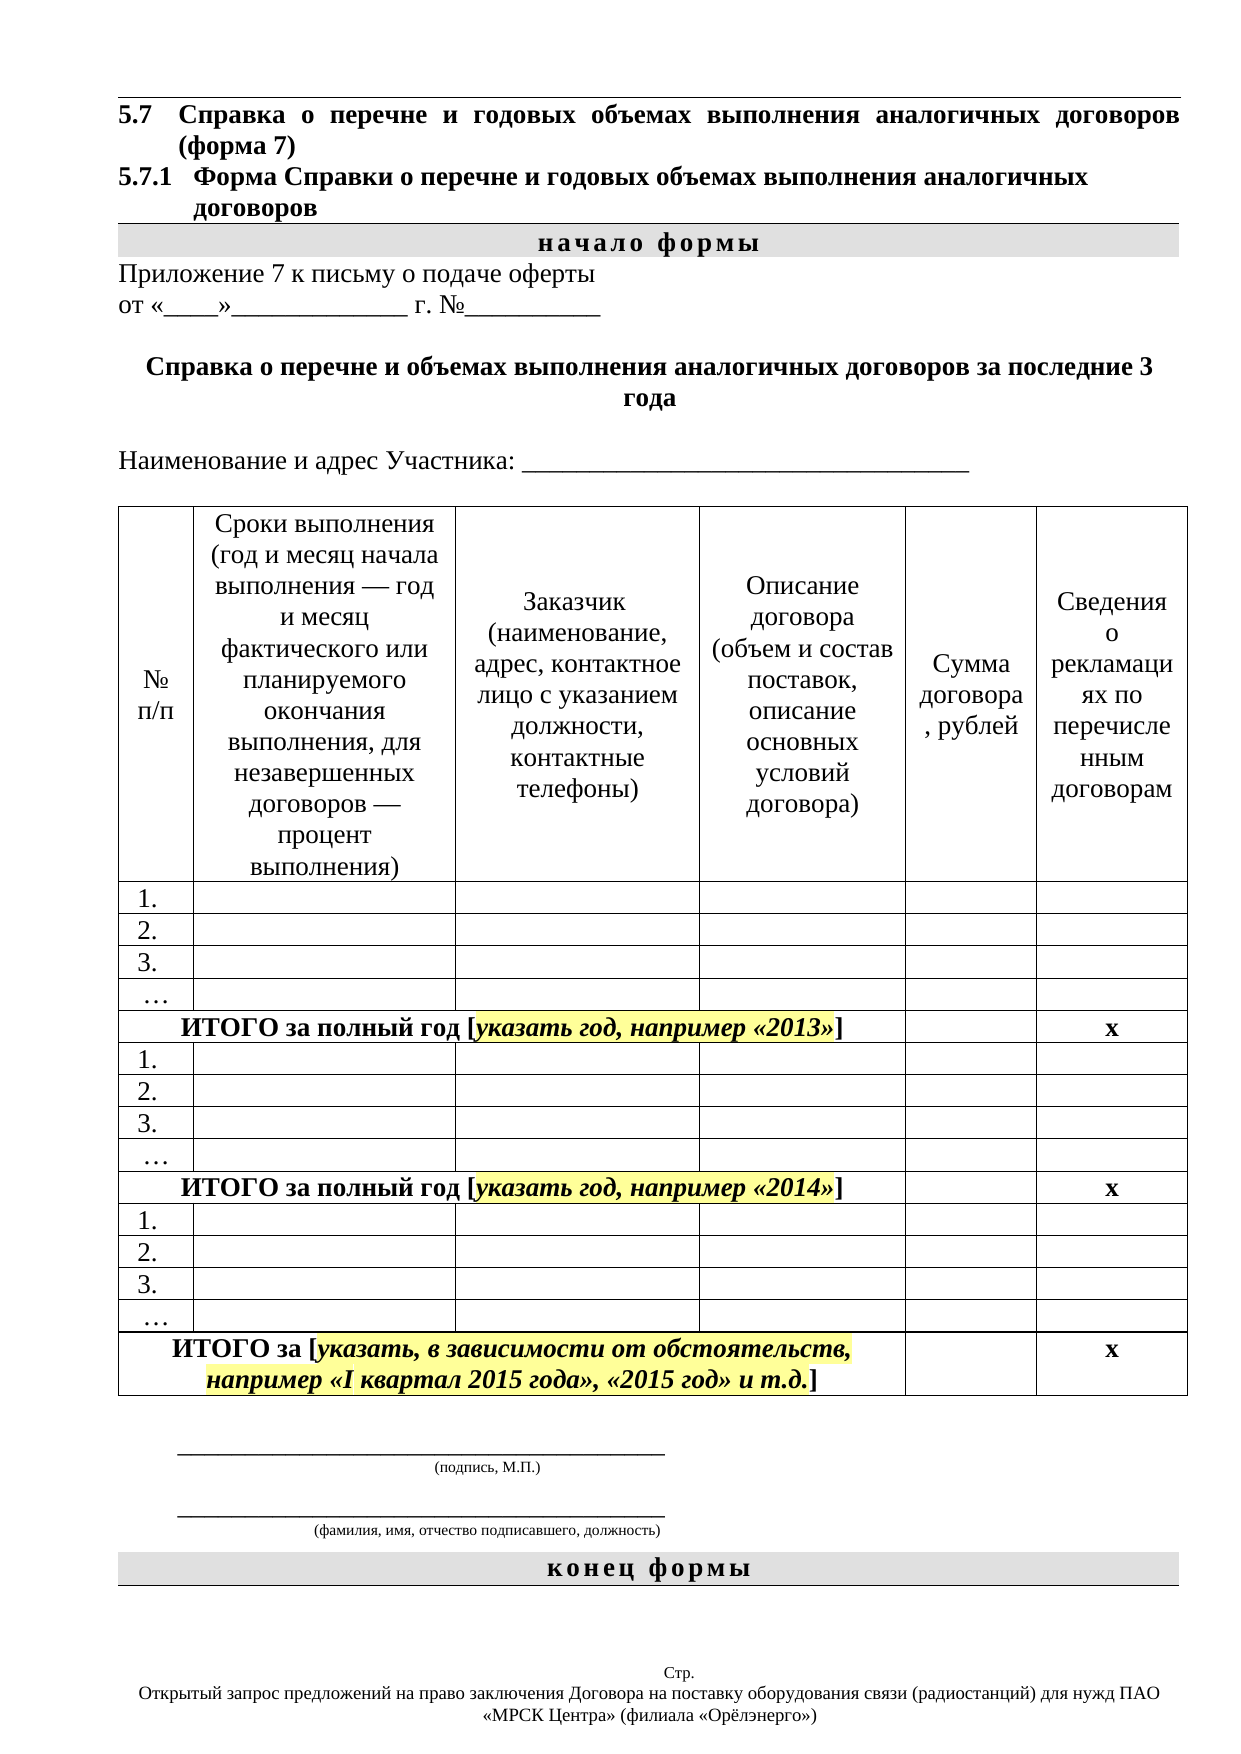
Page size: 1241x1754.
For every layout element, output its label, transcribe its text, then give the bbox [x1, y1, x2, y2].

table_cell [119, 1107, 193, 1138]
table_header Сумма договора, рублей [906, 507, 1036, 881]
table_cell [906, 1139, 1036, 1171]
table_cell [119, 882, 193, 913]
table_cell [700, 1204, 905, 1235]
table_cell [700, 1043, 905, 1074]
table_cell [906, 1333, 1036, 1395]
table_cell [456, 1300, 699, 1331]
table_cell [194, 1268, 455, 1299]
table_cell [456, 1107, 699, 1138]
table_cell [906, 1300, 1036, 1331]
table_cell [1037, 1268, 1187, 1299]
table_cell [119, 1236, 193, 1267]
table_cell [456, 914, 699, 945]
table_cell [456, 1139, 699, 1171]
table_cell [194, 1139, 455, 1171]
table_cell [1037, 1075, 1187, 1106]
table_cell х [1037, 1172, 1187, 1203]
table_cell [194, 1107, 455, 1138]
table_cell [700, 1236, 905, 1267]
table_cell [194, 1204, 455, 1235]
table_cell [456, 1043, 699, 1074]
table_cell х [1037, 1333, 1187, 1395]
table_cell х [1037, 1011, 1187, 1042]
table_cell [700, 1075, 905, 1106]
table_cell [906, 1236, 1036, 1267]
text Наименование и адрес Участника: _________________________________ [118, 444, 1181, 475]
table_cell [456, 882, 699, 913]
table_cell [1037, 882, 1187, 913]
table_cell [906, 1075, 1036, 1106]
table_cell [119, 1268, 193, 1299]
table_cell [456, 979, 699, 1009]
text ____________________________________ [118, 1489, 1181, 1520]
table_cell [906, 946, 1036, 977]
table_cell [906, 1107, 1036, 1138]
table_cell [906, 1172, 1036, 1203]
table_cell [1037, 946, 1187, 977]
table_cell [700, 946, 905, 977]
table_header Заказчик (наименование, адрес, контактное лицо с указанием должности, контактные телефоны) [456, 507, 699, 881]
table_cell [1037, 1139, 1187, 1171]
table_cell … [119, 979, 193, 1009]
table_cell [700, 1139, 905, 1171]
table_cell [700, 1268, 905, 1299]
table_cell [906, 1268, 1036, 1299]
table_cell [1037, 914, 1187, 945]
text Приложение 7 к письму о подаче оферты от «____»_____________ г. №__________ [118, 257, 1181, 319]
table_cell [456, 1075, 699, 1106]
table_cell [456, 1268, 699, 1299]
table_cell [700, 914, 905, 945]
table_cell [906, 914, 1036, 945]
table_cell [119, 1075, 193, 1106]
table_cell [1037, 979, 1187, 1009]
table_cell [700, 1107, 905, 1138]
table_cell [194, 946, 455, 977]
table_cell [1037, 1204, 1187, 1235]
text ____________________________________ [118, 1427, 1181, 1458]
table_header Сроки выполнения (год и месяц начала выполнения — год и месяц фактического или планируемого окончания выполнения, для незавершенных договоров — процент выполнения) [194, 507, 455, 881]
table_cell … [119, 1139, 193, 1171]
table_cell [194, 1300, 455, 1331]
text (подпись, М.П.) [118, 1458, 797, 1489]
table_cell [194, 914, 455, 945]
table_cell [1037, 1300, 1187, 1331]
table_cell [194, 1075, 455, 1106]
table_cell [119, 1043, 193, 1074]
subtitle Форма Справки о перечне и годовых объемах выполнения аналогичных договоров [118, 160, 1181, 223]
table_cell [906, 882, 1036, 913]
table_cell [700, 979, 905, 1009]
text (фамилия, имя, отчество подписавшего, должность) [118, 1520, 797, 1552]
table_header № п/п [119, 507, 193, 881]
table_cell … [119, 1300, 193, 1331]
table_cell ИТОГО за полный год [указать год, например «2013»] [119, 1011, 476, 1042]
table_cell [194, 1236, 455, 1267]
table_header Сведения о рекламациях по перечисленным договорам [1037, 507, 1187, 881]
table_cell [119, 914, 193, 945]
table_cell [456, 946, 699, 977]
table_cell [906, 1011, 1036, 1042]
table_cell [906, 979, 1036, 1009]
table_cell [119, 1204, 193, 1235]
table_cell [1037, 1236, 1187, 1267]
table_cell [194, 979, 455, 1009]
text Справка о перечне и объемах выполнения аналогичных договоров за последние 3 года [118, 350, 1181, 413]
table_cell [700, 882, 905, 913]
table_cell [194, 1043, 455, 1074]
text начало формы [118, 224, 1179, 257]
subtitle Справка о перечне и годовых объемах выполнения аналогичных договоров (форма 7) [118, 98, 1181, 160]
table_cell [1037, 1043, 1187, 1074]
table_cell [1037, 1107, 1187, 1138]
table_cell [194, 882, 455, 913]
table_header Описание договора (объем и состав поставок, описание основных условий договора) [700, 507, 905, 881]
table_cell [119, 946, 193, 977]
table_cell [456, 1236, 699, 1267]
text конец формы [118, 1552, 1179, 1585]
table_cell [456, 1204, 699, 1235]
table_cell [906, 1043, 1036, 1074]
table_cell ИТОГО за полный год [указать год, например «2014»] [119, 1172, 476, 1203]
table_cell [906, 1204, 1036, 1235]
table_cell [700, 1300, 905, 1331]
table_cell ИТОГО за [указать, в зависимости от обстоятельств, например «I квартал 2015 года», «2015 год» и т.д.] [119, 1333, 317, 1395]
